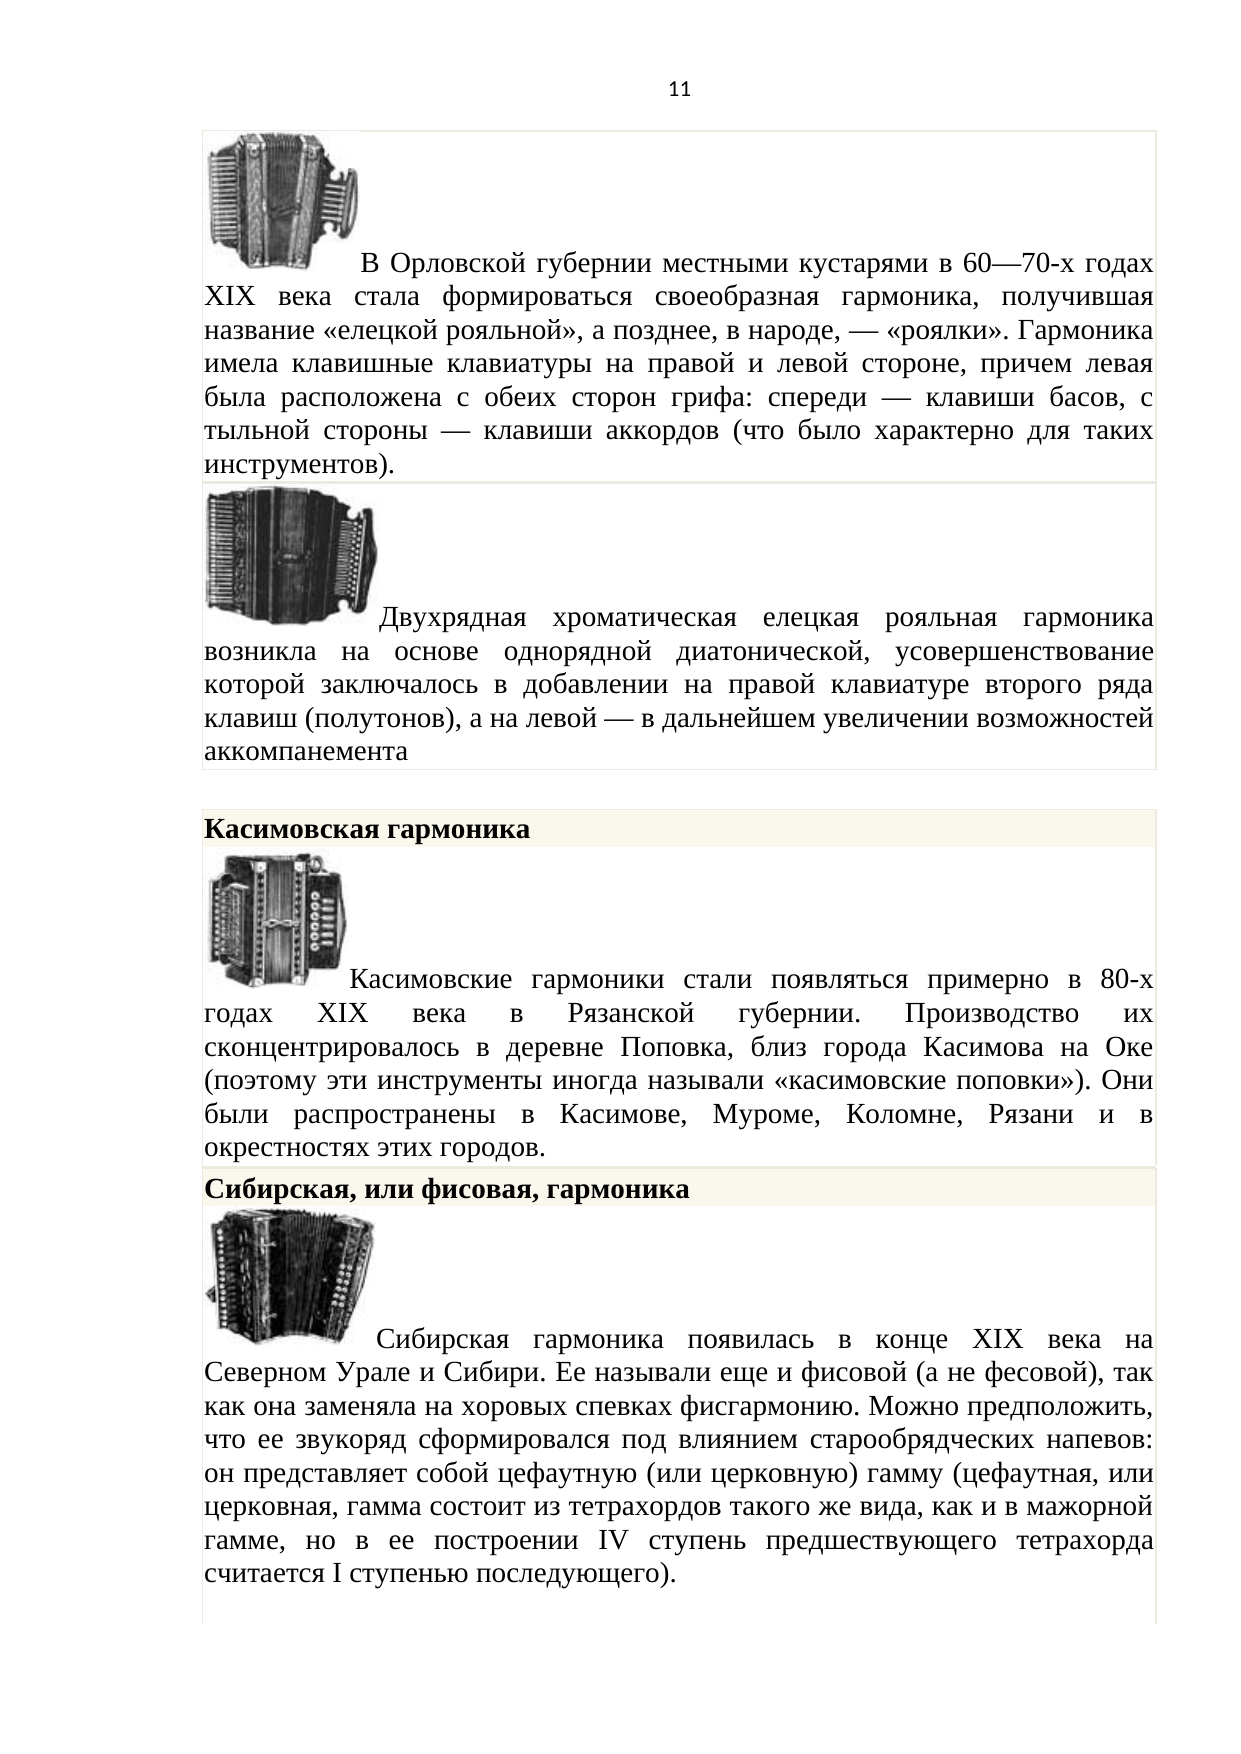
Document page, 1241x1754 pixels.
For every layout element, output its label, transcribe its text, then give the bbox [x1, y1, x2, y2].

picture [203, 485, 379, 627]
picture [203, 131, 361, 272]
table_header Касимовская гармоника [203, 810, 1155, 847]
table_cell Сибирская гармоника появилась в конце XIX века на Северном Урале и Сибири. Ее называли еще и фисовой (а не фесовой), так как она заменяла на хоровых спевках фисгармонию. Можно предположить, что ее звукоряд сформировался под влиянием старообрядческих напевов: он представляет собой цефаутную (или церковную) гамму (цефаутная, или церковная, гамма состоит из тетрахордов такого же вида, как и в мажорной гамме, но в ее построении IV ступень предшествующего тетрахорда считается I ступенью последующего). [203, 1206, 1155, 1624]
table_cell В Орловской губернии местными кустарями в 60—70-х годах XIX века стала формироваться своеобразная гармоника, получившая название «елецкой рояльной», а позднее, в народе, — «роялки». Гармоника имела клавишные клавиатуры на правой и левой стороне, причем левая была расположена с обеих сторон грифа: спереди — клавиши басов, с тыльной стороны — клавиши аккордов (что было характерно для таких инструментов). [203, 132, 1155, 481]
table_header Сибирская, или фисовая, гармоника [203, 1169, 1155, 1206]
table_header Двухрядная хроматическая елецкая рояльная гармоника возникла на основе однорядной диатонической, усовершенствование которой заключалось в добавлении на правой клавиатуре второго ряда клавиш (полутонов), а на левой — в дальнейшем увеличении возможностей аккомпанемента [203, 484, 1155, 768]
picture [203, 848, 350, 989]
picture [203, 1207, 376, 1348]
table_cell Касимовские гармоники стали появляться примерно в 80-х годах XIX века в Рязанской губернии. Производство их сконцентрировалось в деревне Поповка, близ города Касимова на Оке (поэтому эти инструменты иногда называли «касимовские поповки»). Они были распространены в Касимове, Муроме, Коломне, Рязани и в окрестностях этих городов. [203, 847, 1155, 1164]
